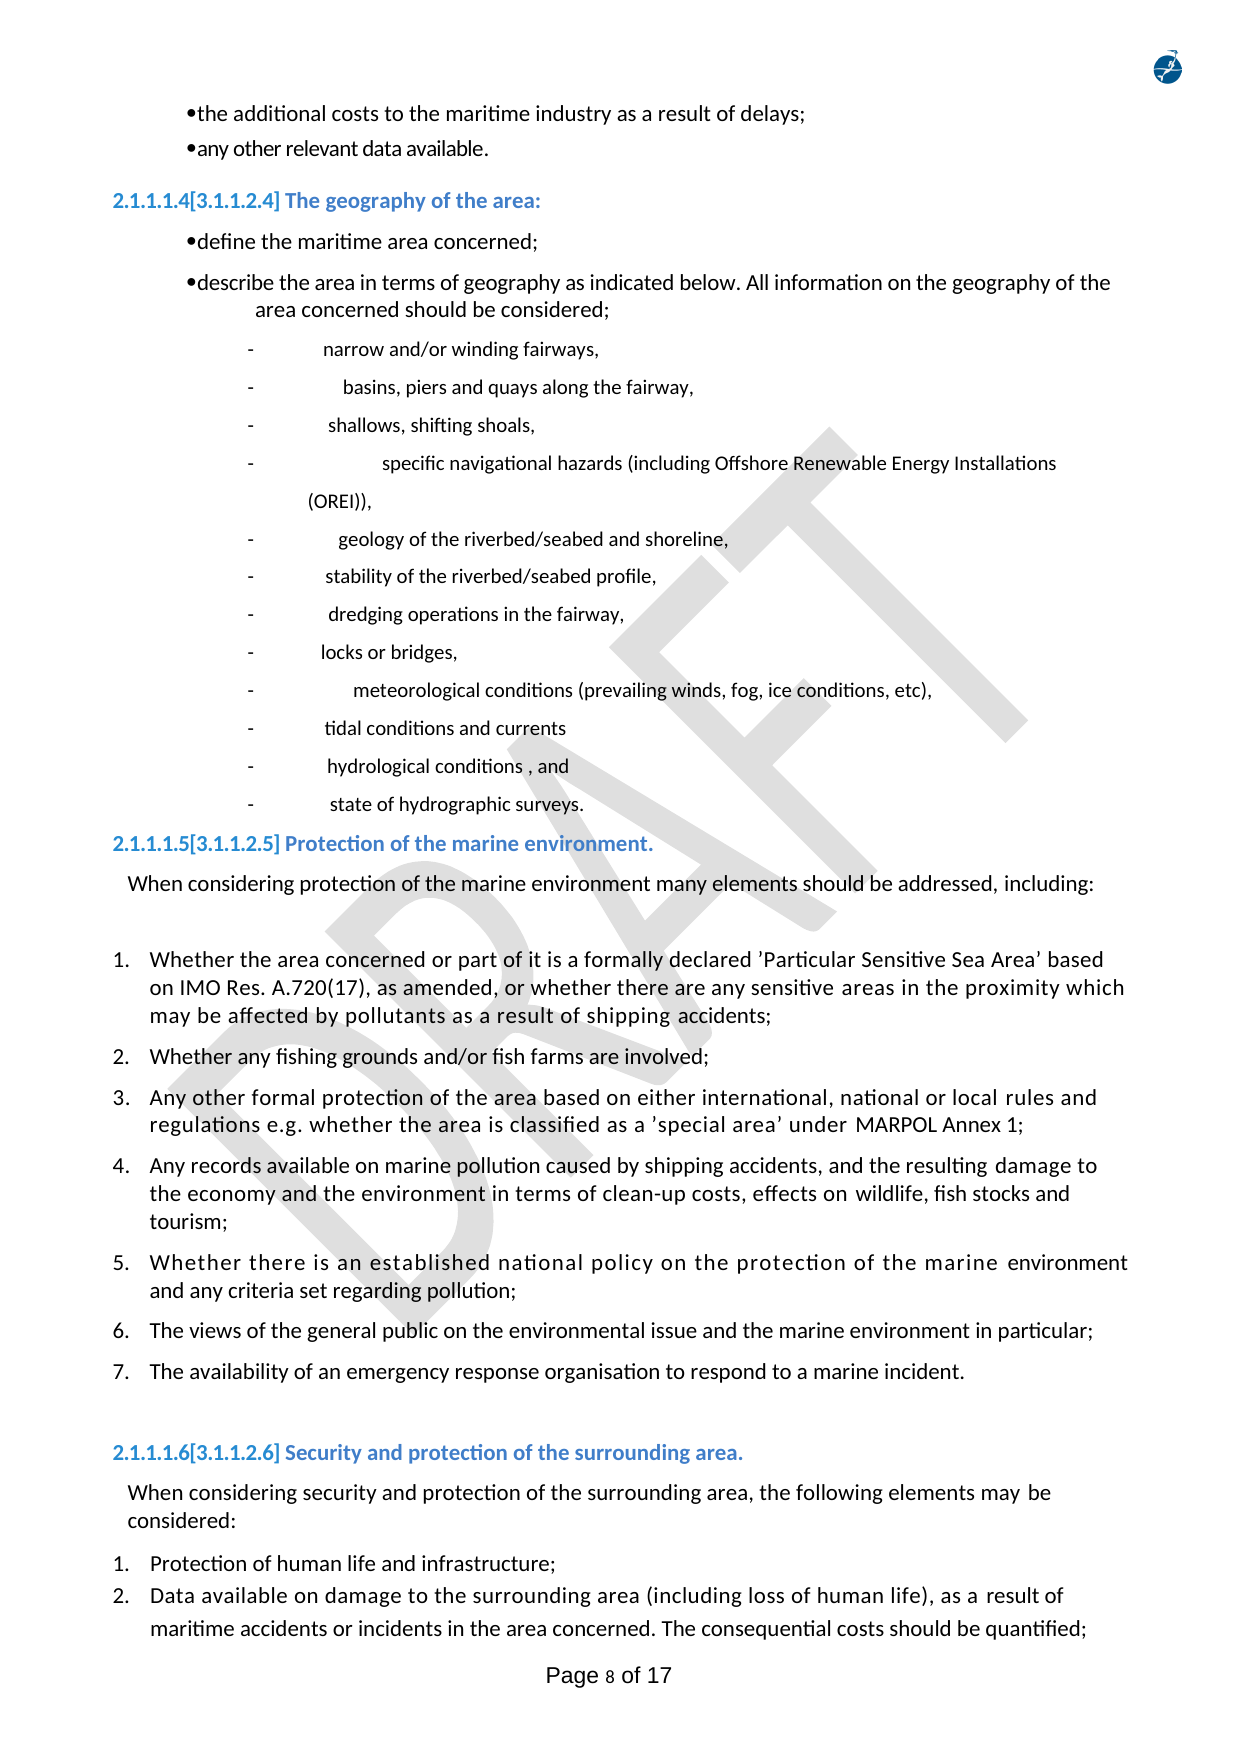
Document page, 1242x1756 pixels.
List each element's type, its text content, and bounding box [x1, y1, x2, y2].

list Data available on damage to the surrounding area (including loss of human life), as a result of maritime accidents or incidents in the area concerned. The consequential costs should be quantified; [112, 1582, 1116, 1642]
picture [1122, 0, 1241, 119]
text When considering protection of the marine environment many elements should be addressed, including: [127, 869, 1116, 898]
list Whether there is an established national policy on the protection of the marine environment and any criteria set regarding pollution; [112, 1248, 1131, 1304]
list any other relevant data available. [127, 134, 591, 162]
list the additional costs to the maritime industry as a result of delays; [187, 100, 1131, 127]
text - hydrological conditions , and [247, 753, 1131, 779]
list Whether the area concerned or part of it is a formally declared ’Particular Sensitive Sea Area’ based on IMO Res. A.720(17), as amended, or whether there are any sensitive areas in the proximity which may be affected by pollutants as a result of shipping accidents; [112, 946, 1131, 1029]
text - stability of the riverbed/seabed profile, [247, 564, 1131, 589]
text When considering security and protection of the surrounding area, the following elements may be considered: [127, 1478, 1116, 1534]
list describe the area in terms of geography as indicated below. All information on the geography of the area concerned should be considered; [187, 268, 1116, 324]
text - tidal conditions and currents [247, 715, 1131, 741]
list The availability of an emergency response organisation to respond to a marine incident. [112, 1357, 1131, 1385]
text - meteorological conditions (prevailing winds, fog, ice conditions, etc), [247, 677, 1131, 703]
list define the maritime area concerned; [127, 227, 1131, 255]
subtitle Security and protection of the surrounding area. [112, 1438, 1028, 1466]
list Any other formal protection of the area based on either international, national or local rules and regulations e.g. whether the area is classified as a ’special area’ under MARPOL Annex 1; [112, 1083, 1131, 1139]
text - shallows, shifting shoals, [247, 412, 1131, 437]
list Protection of human life and infrastructure; [112, 1549, 1131, 1577]
text - specific navigational hazards (including Offshore Renewable Energy Installations [247, 450, 1131, 475]
subtitle The geography of the area: [112, 187, 1028, 214]
text - locks or bridges, [247, 639, 1131, 665]
text - state of hydrographic surveys. [247, 791, 1131, 817]
text (OREI)), [307, 488, 1131, 513]
text - geology of the riverbed/seabed and shoreline, [247, 526, 1131, 551]
text - narrow and/or winding fairways, [247, 336, 1131, 362]
text - dredging operations in the fairway, [247, 602, 1131, 627]
text - basins, piers and quays along the fairway, [247, 374, 1131, 399]
list Any records available on marine pollution caused by shipping accidents, and the resulting damage to the economy and the environment in terms of clean-up costs, effects on wildlife, fish stocks and tourism; [112, 1151, 1131, 1235]
list Whether any fishing grounds and/or fish farms are involved; [112, 1042, 1131, 1070]
subtitle Protection of the marine environment. [112, 829, 1028, 857]
list The views of the general public on the environmental issue and the marine environment in particular; [112, 1316, 1131, 1344]
